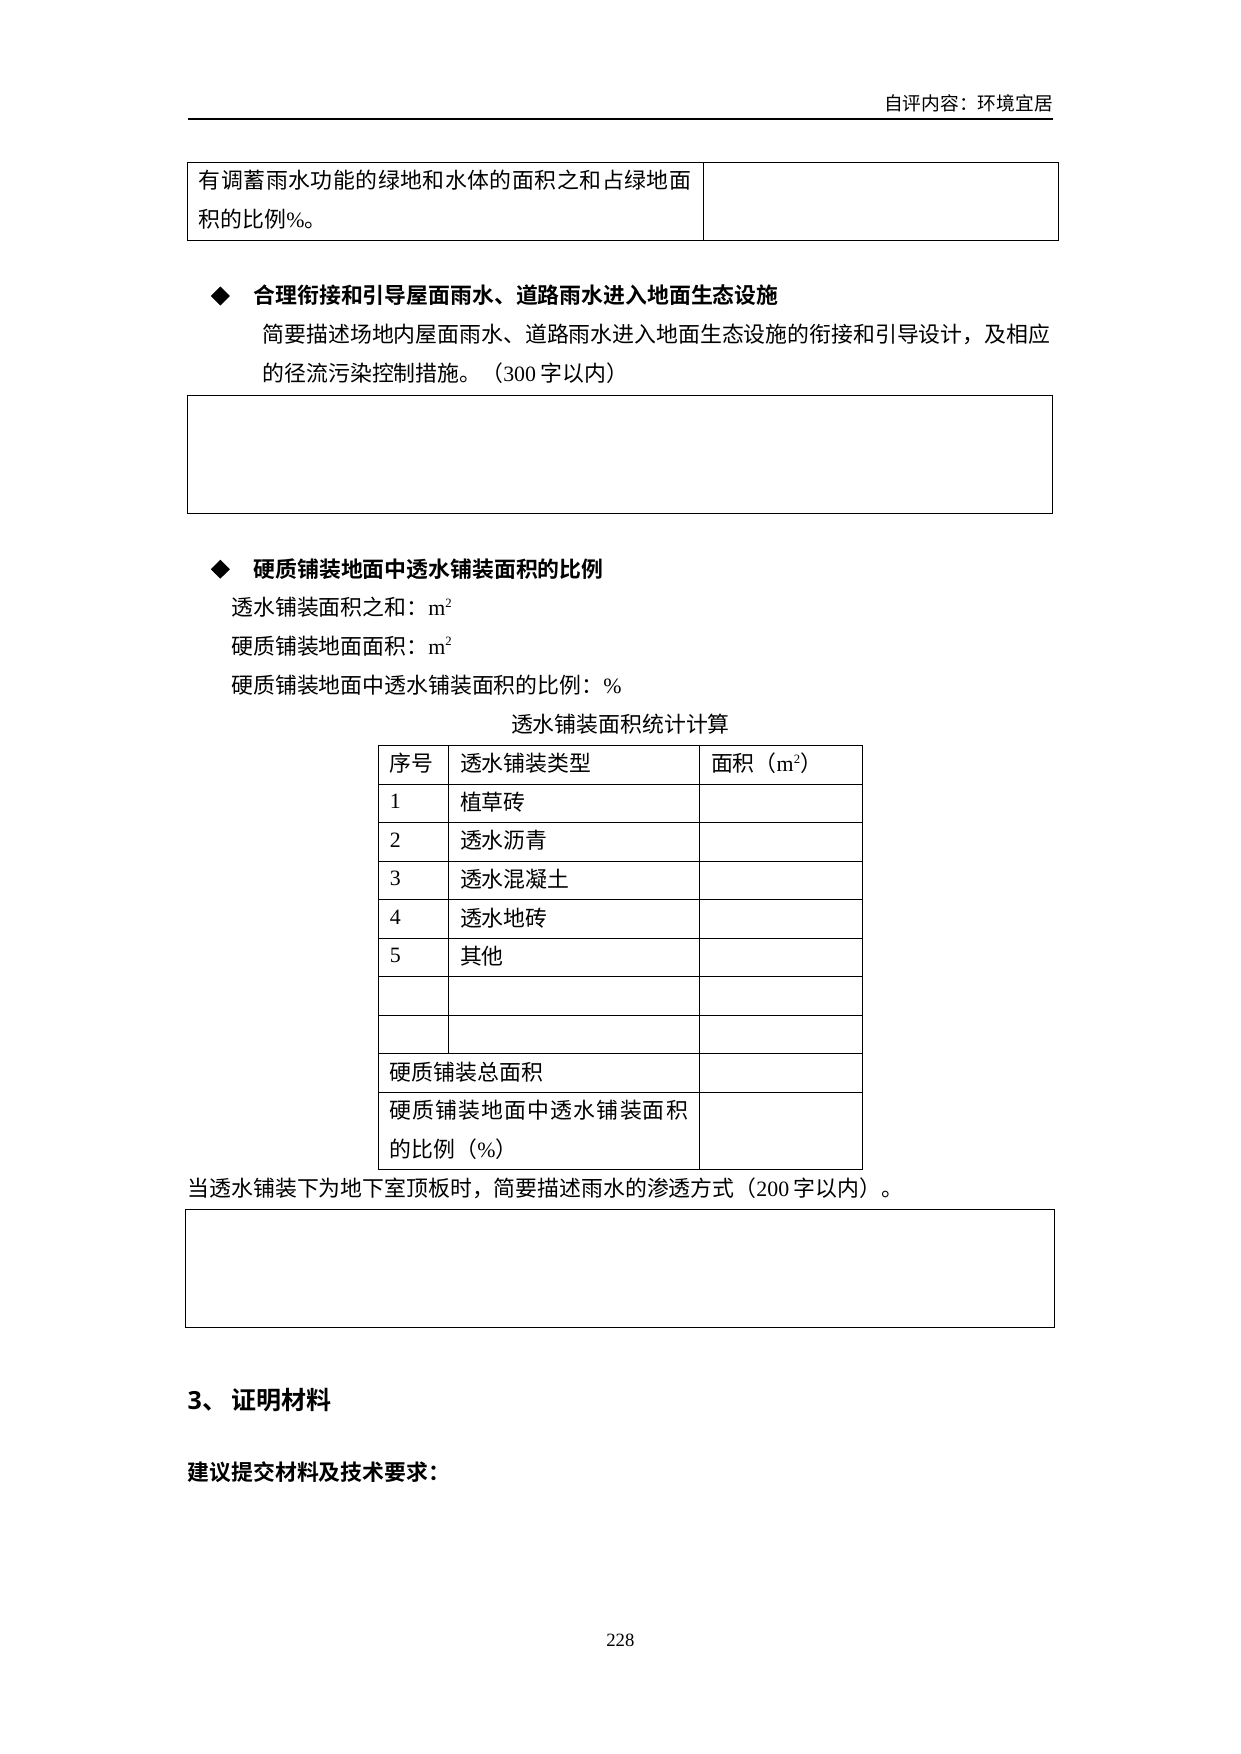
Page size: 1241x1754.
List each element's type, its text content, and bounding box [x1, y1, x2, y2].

text 透水铺装面积统计计算 [187, 706, 1053, 739]
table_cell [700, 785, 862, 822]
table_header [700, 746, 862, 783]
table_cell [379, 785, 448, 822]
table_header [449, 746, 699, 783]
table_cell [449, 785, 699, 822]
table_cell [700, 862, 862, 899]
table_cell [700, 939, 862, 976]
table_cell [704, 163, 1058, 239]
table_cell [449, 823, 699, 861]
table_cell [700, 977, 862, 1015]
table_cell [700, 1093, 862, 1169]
list 证明材料 [187, 1366, 1053, 1431]
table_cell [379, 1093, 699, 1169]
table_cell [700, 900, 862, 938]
text 建议提交材料及技术要求： [187, 1454, 1053, 1487]
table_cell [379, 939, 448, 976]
list 硬质铺装地面中透水铺装面积的比例：% [231, 667, 1053, 700]
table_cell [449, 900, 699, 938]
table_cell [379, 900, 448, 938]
list 硬质铺装地面中透水铺装面积的比例 [209, 551, 1053, 584]
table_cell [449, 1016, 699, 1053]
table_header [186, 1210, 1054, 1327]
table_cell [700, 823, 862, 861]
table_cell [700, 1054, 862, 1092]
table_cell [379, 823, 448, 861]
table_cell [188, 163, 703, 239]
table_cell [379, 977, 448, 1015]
list 简要描述场地内屋面雨水、道路雨水进入地面生态设施的衔接和引导设计，及相应的径流污染控制措施。（300字以内） [262, 317, 1053, 388]
list 合理衔接和引导屋面雨水、道路雨水进入地面生态设施 [209, 278, 1053, 311]
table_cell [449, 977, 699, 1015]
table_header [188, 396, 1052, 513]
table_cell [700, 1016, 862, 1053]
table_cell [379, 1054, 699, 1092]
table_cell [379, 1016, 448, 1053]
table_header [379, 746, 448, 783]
text 当透水铺装下为地下室顶板时，简要描述雨水的渗透方式（200字以内）。 [187, 1170, 1053, 1203]
list 透水铺装面积之和：m2 [231, 590, 1053, 622]
list 硬质铺装地面面积：m2 [231, 629, 1053, 661]
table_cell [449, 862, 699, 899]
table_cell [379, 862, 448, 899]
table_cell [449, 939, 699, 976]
